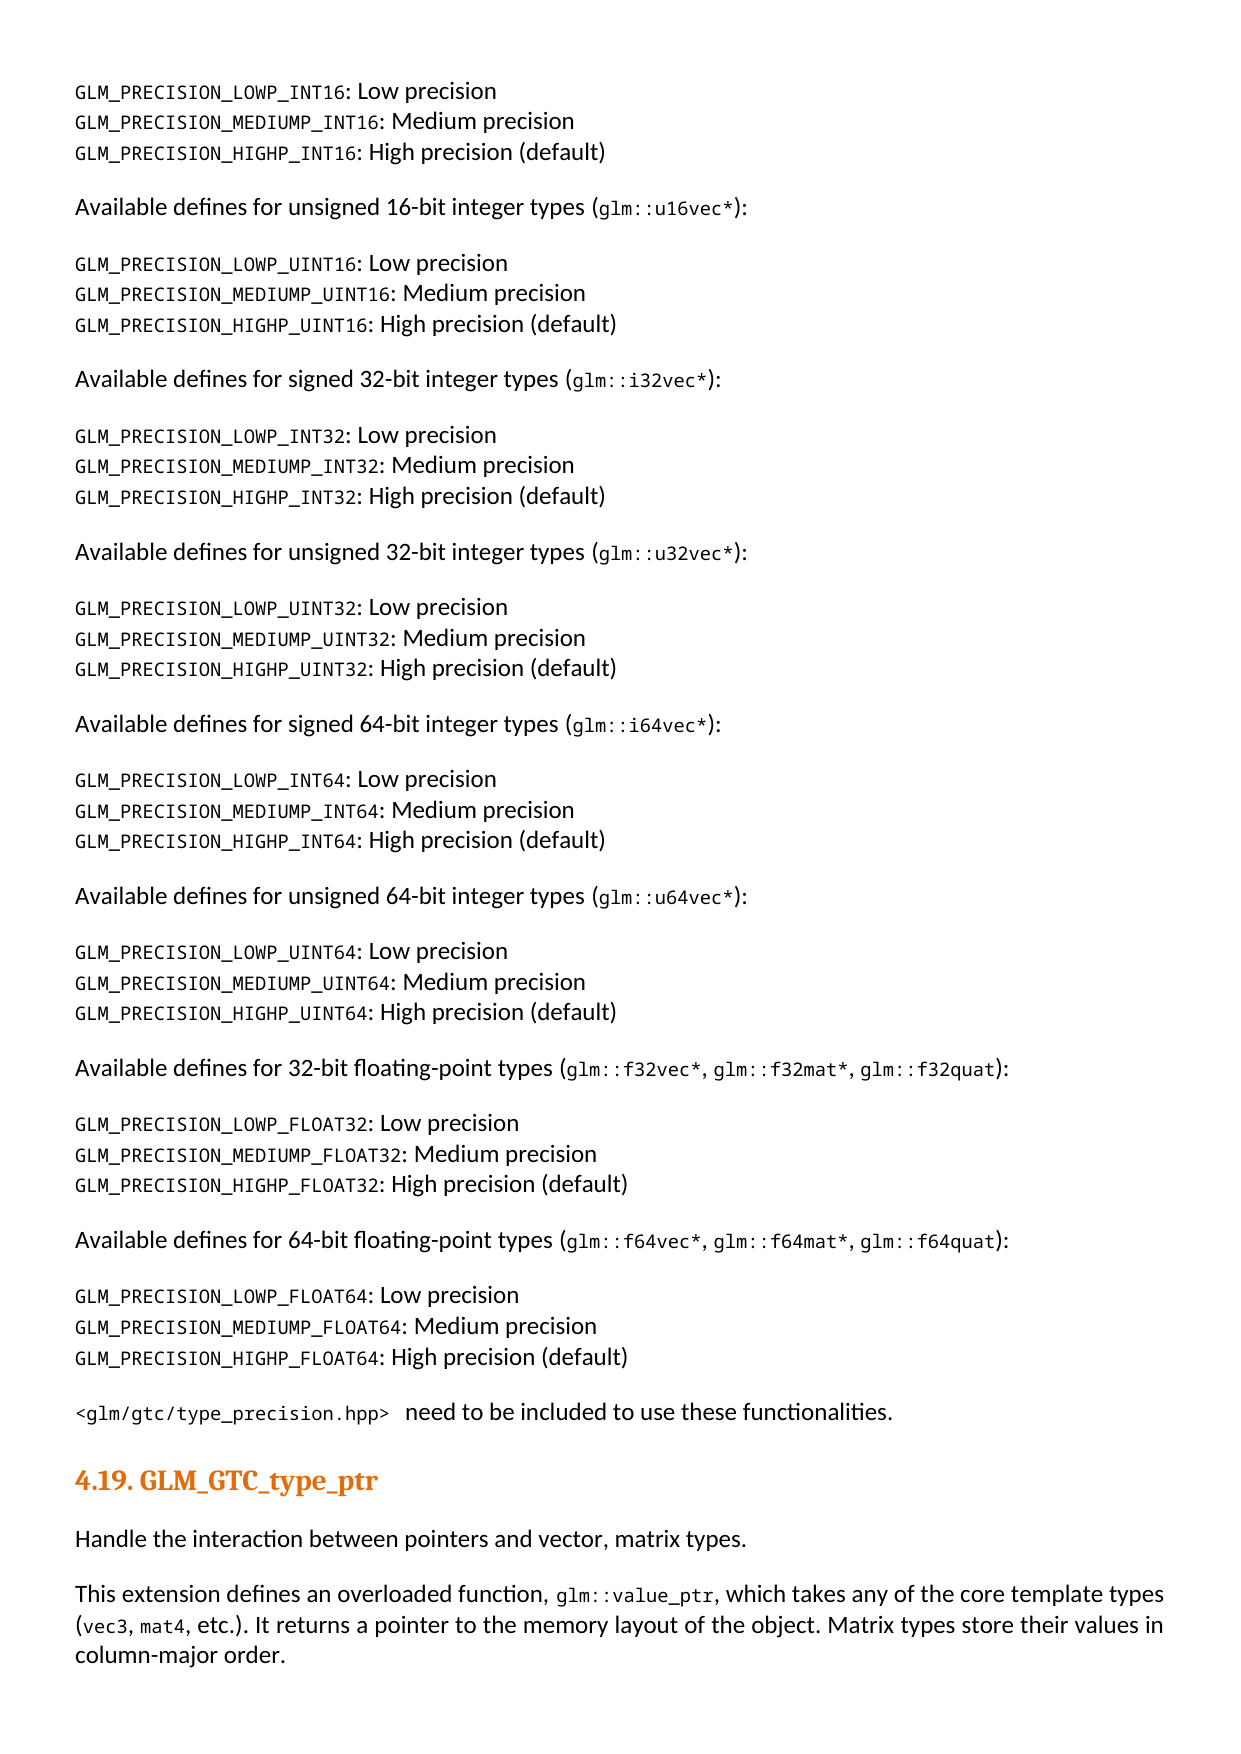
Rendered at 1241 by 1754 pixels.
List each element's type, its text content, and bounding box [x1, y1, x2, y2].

text Available defines for 64-bit floating-point types (glm::f64vec*, glm::f64mat*, glm::f64quat): [75, 1224, 1165, 1254]
list GLM_PRECISION_MEDIUMP_UINT32: Medium precision [75, 622, 1165, 652]
list GLM_PRECISION_LOWP_INT32: Low precision [75, 419, 1165, 450]
list GLM_PRECISION_LOWP_INT16: Low precision [75, 75, 1165, 106]
list GLM_PRECISION_HIGHP_INT64: High precision (default) [75, 824, 1165, 855]
text Available defines for signed 32-bit integer types (glm::i32vec*): [75, 364, 1165, 394]
text Available defines for signed 64-bit integer types (glm::i64vec*): [75, 708, 1165, 738]
text Handle the interaction between pointers and vector, matrix types. [75, 1523, 1165, 1553]
list GLM_PRECISION_MEDIUMP_FLOAT64: Medium precision [75, 1310, 1165, 1341]
list GLM_PRECISION_HIGHP_INT32: High precision (default) [75, 480, 1165, 511]
subtitle 4.19. GLM_GTC_type_ptr [75, 1464, 1165, 1498]
list GLM_PRECISION_HIGHP_UINT64: High precision (default) [75, 996, 1165, 1027]
list GLM_PRECISION_HIGHP_FLOAT32: High precision (default) [75, 1168, 1165, 1199]
text Available defines for 32-bit floating-point types (glm::f32vec*, glm::f32mat*, glm::f32quat): [75, 1052, 1165, 1082]
list GLM_PRECISION_HIGHP_FLOAT64: High precision (default) [75, 1341, 1165, 1371]
list GLM_PRECISION_MEDIUMP_INT16: Medium precision [75, 106, 1165, 136]
list GLM_PRECISION_LOWP_UINT32: Low precision [75, 591, 1165, 622]
list GLM_PRECISION_MEDIUMP_INT64: Medium precision [75, 794, 1165, 824]
list GLM_PRECISION_HIGHP_UINT32: High precision (default) [75, 652, 1165, 683]
text <glm/gtc/type_precision.hpp> need to be included to use these functionalities. [75, 1396, 1165, 1427]
list GLM_PRECISION_LOWP_FLOAT64: Low precision [75, 1279, 1165, 1310]
list GLM_PRECISION_MEDIUMP_UINT64: Medium precision [75, 966, 1165, 996]
list GLM_PRECISION_HIGHP_INT16: High precision (default) [75, 136, 1165, 167]
text Available defines for unsigned 64-bit integer types (glm::u64vec*): [75, 880, 1165, 910]
list GLM_PRECISION_LOWP_UINT64: Low precision [75, 935, 1165, 966]
text Available defines for unsigned 32-bit integer types (glm::u32vec*): [75, 536, 1165, 566]
text Available defines for unsigned 16-bit integer types (glm::u16vec*): [75, 192, 1165, 222]
list GLM_PRECISION_MEDIUMP_INT32: Medium precision [75, 450, 1165, 480]
list GLM_PRECISION_LOWP_INT64: Low precision [75, 763, 1165, 794]
list GLM_PRECISION_LOWP_FLOAT32: Low precision [75, 1107, 1165, 1138]
list GLM_PRECISION_MEDIUMP_FLOAT32: Medium precision [75, 1138, 1165, 1168]
text This extension defines an overloaded function, glm::value_ptr, which takes any of the core template types (vec3, mat4, etc.). It returns a pointer to the memory layout of the object. Matrix types store their values in column-major order. [75, 1578, 1165, 1670]
list GLM_PRECISION_HIGHP_UINT16: High precision (default) [75, 308, 1165, 339]
list GLM_PRECISION_MEDIUMP_UINT16: Medium precision [75, 278, 1165, 308]
list GLM_PRECISION_LOWP_UINT16: Low precision [75, 247, 1165, 278]
